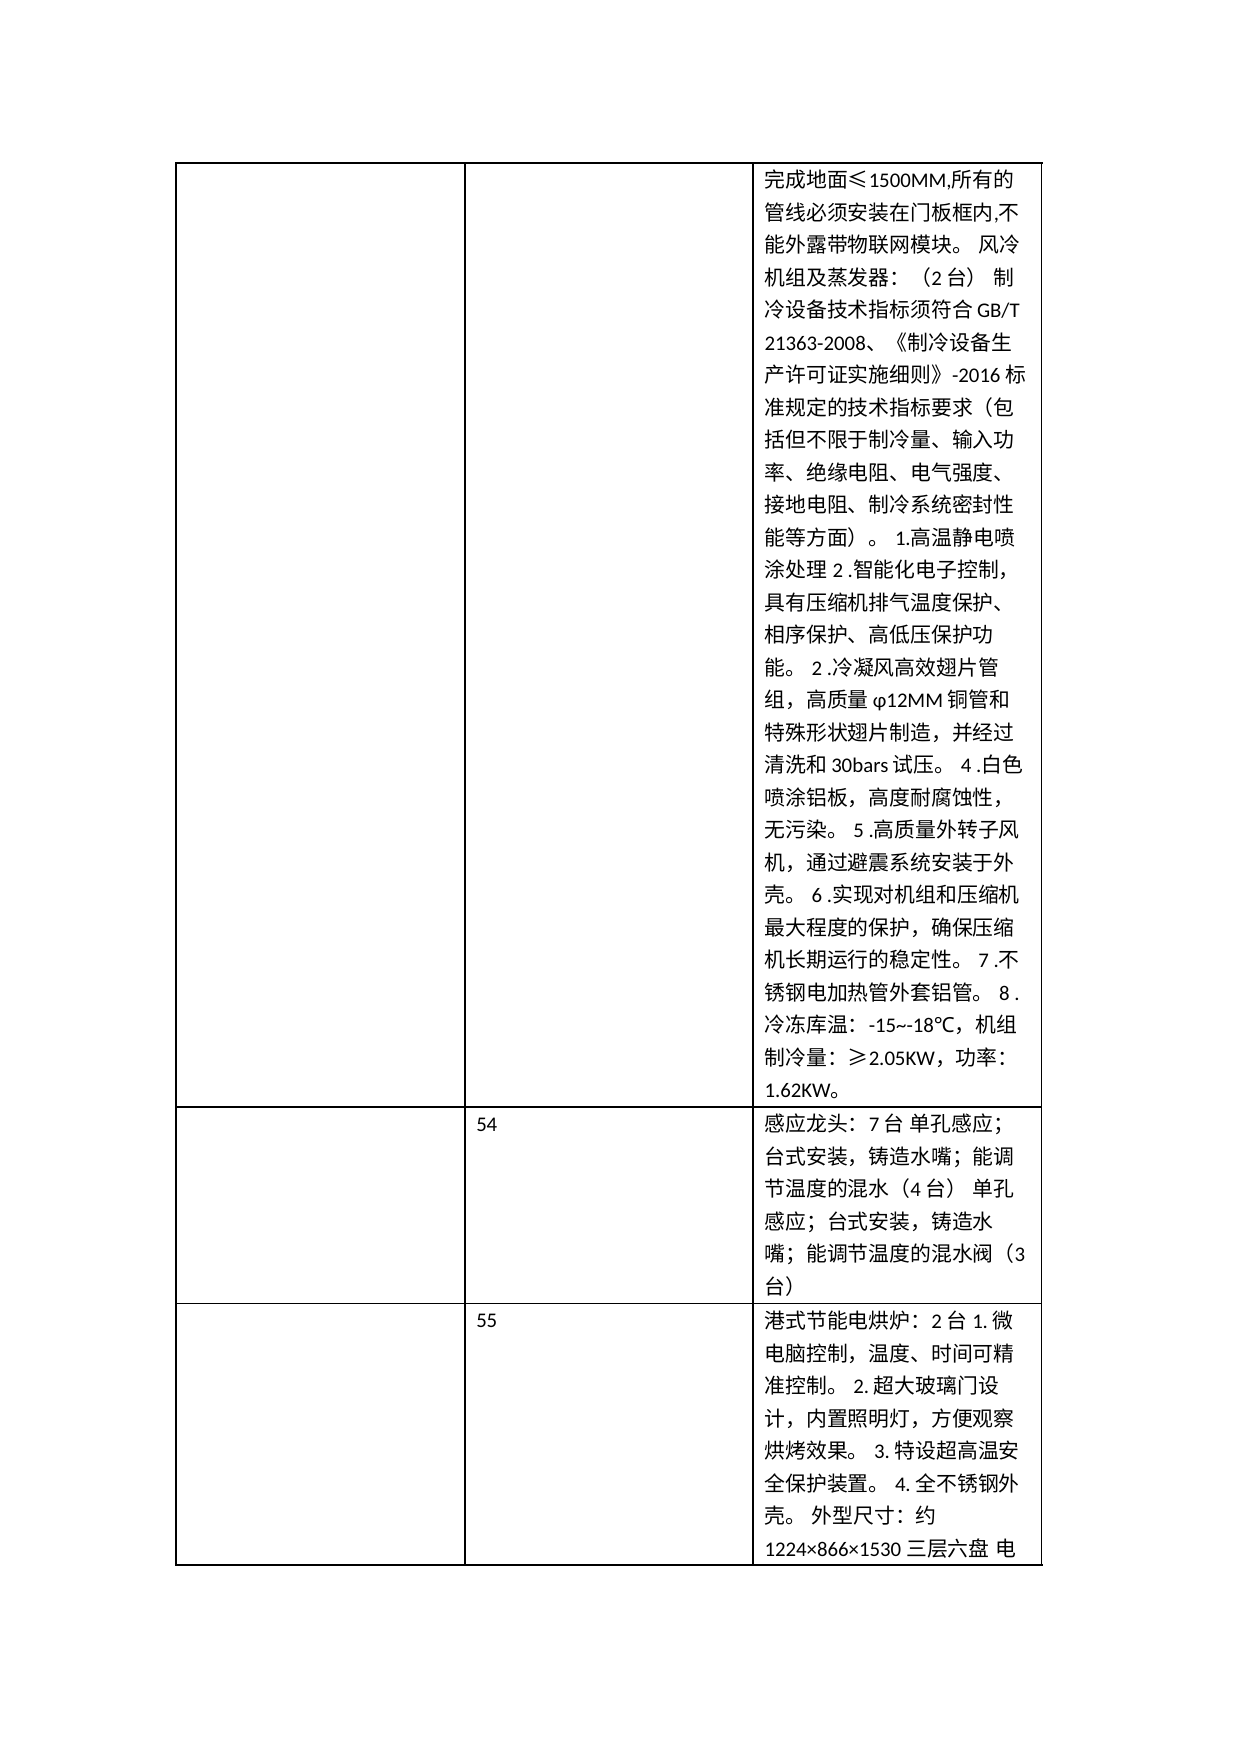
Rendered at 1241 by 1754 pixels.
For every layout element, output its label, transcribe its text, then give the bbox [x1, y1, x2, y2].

table_cell 55 [466, 1304, 752, 1564]
table_cell [177, 1108, 464, 1303]
table_cell [177, 1304, 464, 1564]
table_cell 54 [466, 1108, 752, 1303]
table_cell 感应龙头：7台 单孔感应；台式安装，铸造水嘴；能调节温度的混水（4台） 单孔感应；台式安装，铸造水嘴；能调节温度的混水阀（3台） [754, 1108, 1041, 1303]
table_cell 53 [466, 164, 752, 1106]
table_cell [177, 164, 464, 1106]
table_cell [754, 164, 1041, 1106]
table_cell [754, 1304, 1041, 1564]
